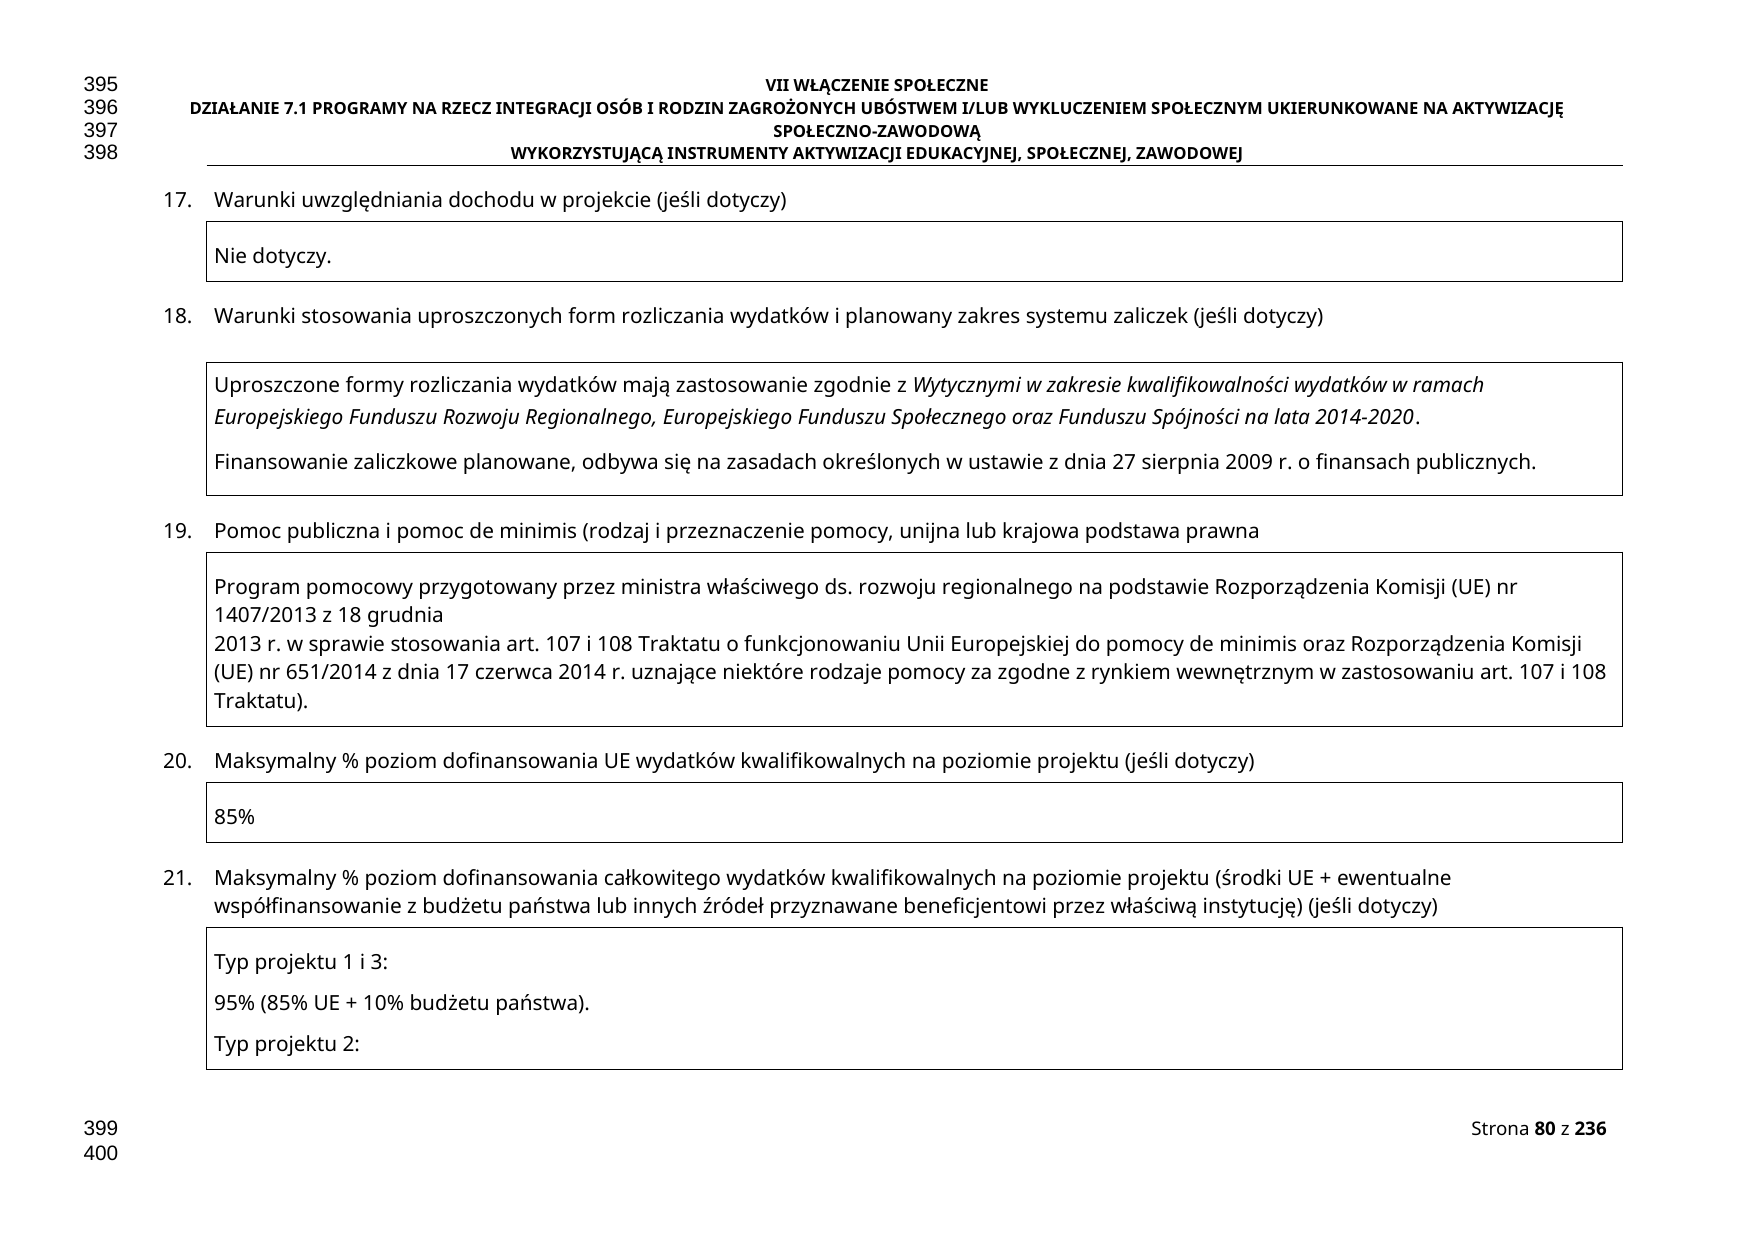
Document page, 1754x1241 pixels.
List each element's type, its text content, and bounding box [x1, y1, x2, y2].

table_cell Maksymalny % poziom dofinansowania UE wydatków kwalifikowalnych na poziomie projektu (jeśli dotyczy) [207, 727, 1622, 782]
table_cell Pomoc publiczna i pomoc de minimis (rodzaj i przeznaczenie pomocy, unijna lub krajowa podstawa prawna [207, 496, 1622, 552]
table_cell [118, 281, 207, 495]
table_cell Uproszczone formy rozliczania wydatków mają zastosowanie zgodnie z Wytycznymi w zakresie kwalifikowalności wydatków w ramach Europejskiego Funduszu Rozwoju Regionalnego, Europejskiego Funduszu Społecznego oraz Funduszu Spójności na lata 2014-2020. Finansowanie zaliczkowe planowane, odbywa się na zasadach określonych w ustawie z dnia 27 sierpnia 2009 r. o finansach publicznych. [207, 363, 1622, 495]
table_cell [118, 165, 207, 281]
table_cell Program pomocowy przygotowany przez ministra właściwego ds. rozwoju regionalnego na podstawie Rozporządzenia Komisji (UE) nr 1407/2013 z 18 grudnia 2013 r. w sprawie stosowania art. 107 i 108 Traktatu o funkcjonowaniu Unii Europejskiej do pomocy de minimis oraz Rozporządzenia Komisji (UE) nr 651/2014 z dnia 17 czerwca 2014 r. uznające niektóre rodzaje pomocy za zgodne z rynkiem wewnętrznym w zastosowaniu art. 107 i 108 Traktatu). [207, 553, 1622, 726]
table_cell Warunki stosowania uproszczonych form rozliczania wydatków i planowany zakres systemu zaliczek (jeśli dotyczy) [207, 282, 1622, 362]
table_cell Maksymalny % poziom dofinansowania całkowitego wydatków kwalifikowalnych na poziomie projektu (środki UE + ewentualne współfinansowanie z budżetu państwa lub innych źródeł przyznawane beneficjentowi przez właściwą instytucję) (jeśli dotyczy) [207, 843, 1622, 927]
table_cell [207, 928, 1622, 1069]
table_cell [118, 726, 207, 842]
table_cell [118, 495, 207, 726]
table_cell Warunki uwzględniania dochodu w projekcie (jeśli dotyczy) [207, 166, 1622, 221]
table_cell 85% [207, 783, 1622, 842]
table_cell Nie dotyczy. [207, 222, 1622, 281]
table_cell [118, 842, 207, 1069]
